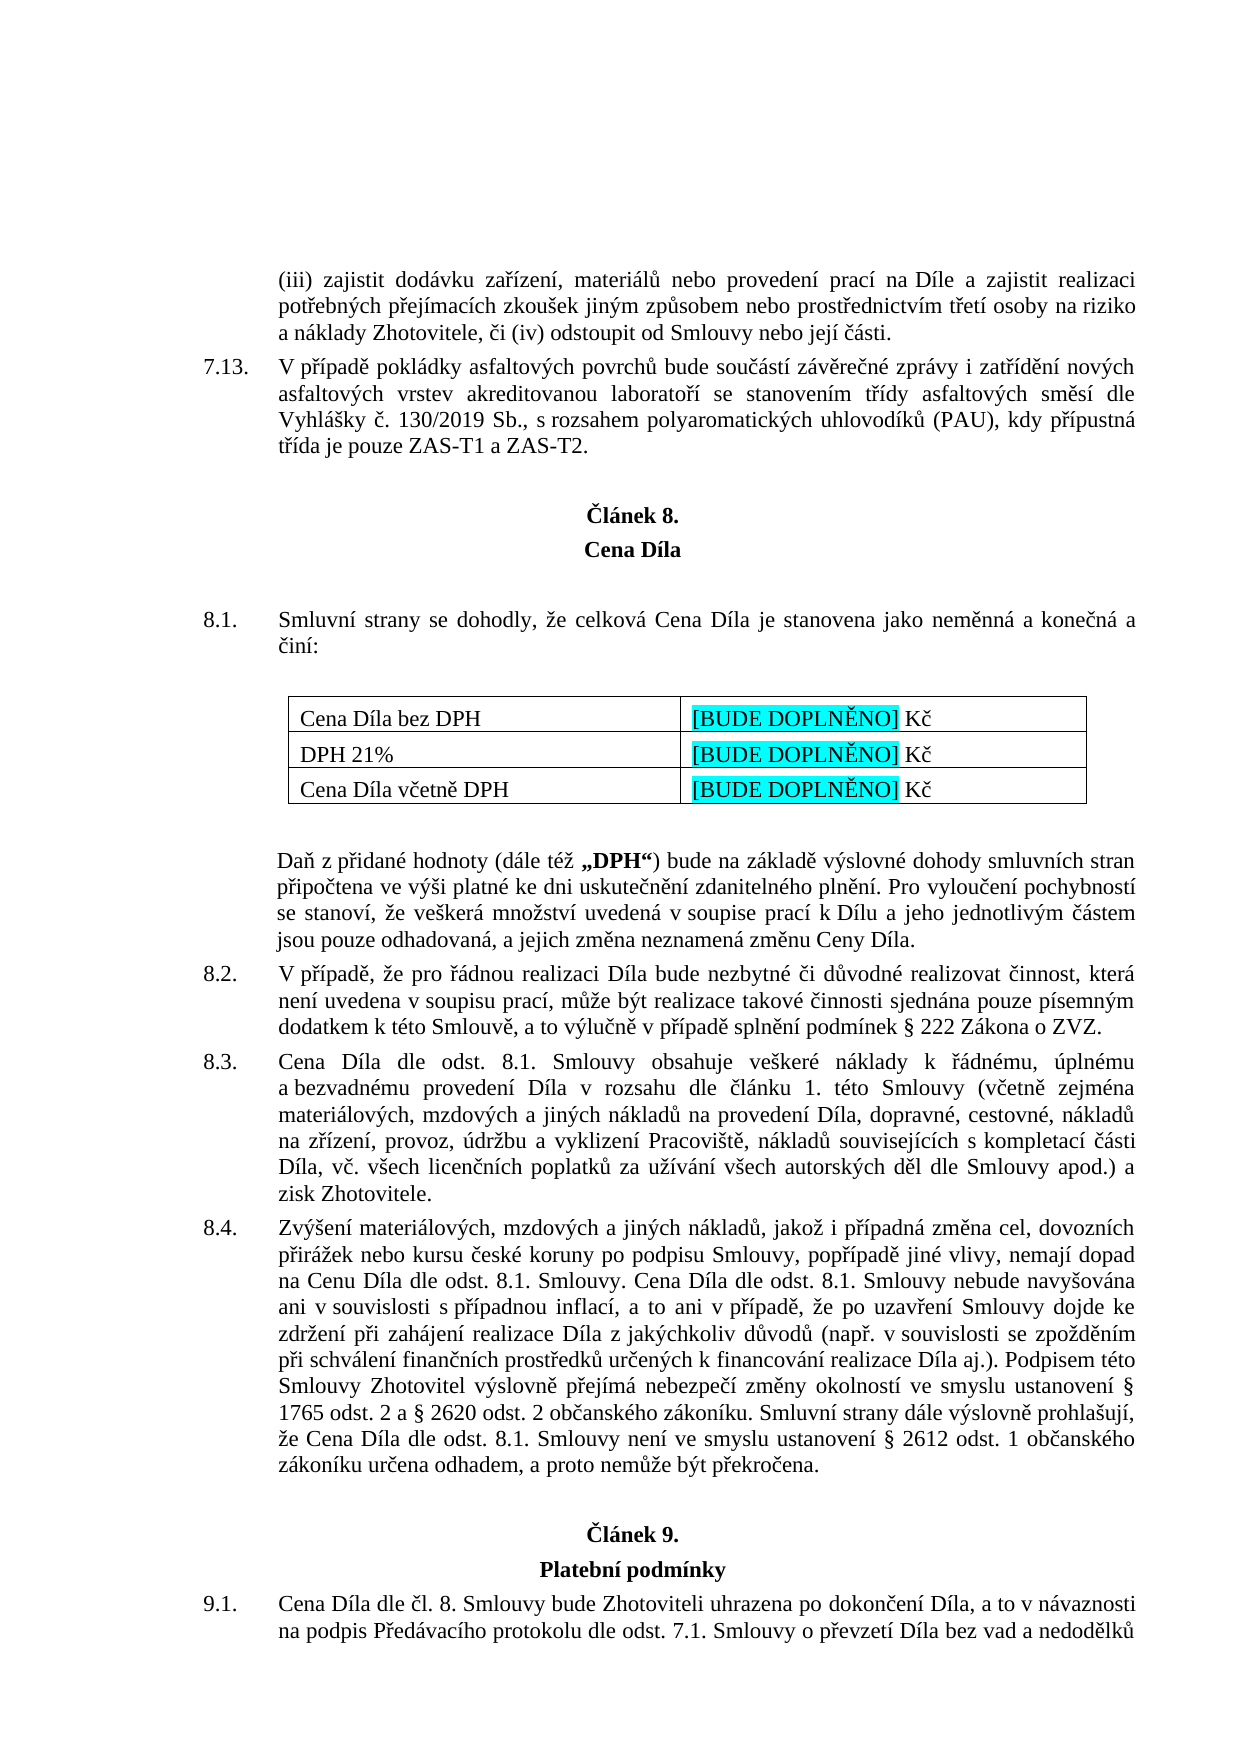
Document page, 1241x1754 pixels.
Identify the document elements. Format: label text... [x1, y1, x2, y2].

table_cell DPH 21% [289, 732, 680, 767]
table_cell [BUDE DOPLNĚNO] Kč [681, 768, 1086, 803]
text Platební podmínky [129, 1556, 1136, 1582]
list Daň z přidané hodnoty (dále též „DPH“) bude na základě výslovné dohody smluvních stran připočtena ve výši platné ke dni uskutečnění zdanitelného plnění. Pro vyloučení pochybností se stanoví, že veškerá množství uvedená v soupise prací k Dílu a jeho jednotlivým částem jsou pouze odhadovaná, a jejich změna neznamená změnu Ceny Díla. [277, 847, 1136, 952]
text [203, 266, 1136, 345]
list Cena Díla dle odst. 8.1. Smlouvy obsahuje veškeré náklady k řádnému, úplnému a bezvadnému provedení Díla v rozsahu dle článku 1. této Smlouvy (včetně zejména materiálových, mzdových a jiných nákladů na provedení Díla, dopravné, cestovné, nákladů na zřízení, provoz, údržbu a vyklizení Pracoviště, nákladů souvisejících s kompletací části Díla, vč. všech licenčních poplatků za užívání všech autorských děl dle Smlouvy apod.) a zisk Zhotovitele. [203, 1048, 1136, 1206]
table_header Cena Díla bez DPH [289, 697, 680, 731]
text V případě pokládky asfaltových povrchů bude součástí závěrečné zprávy i zatřídění nových asfaltových vrstev akreditovanou laboratoří se stanovením třídy asfaltových směsí dle Vyhlášky č. 130/2019 Sb., s rozsahem polyaromatických uhlovodíků (PAU), kdy přípustná třída je pouze ZAS-T1 a ZAS-T2. [203, 353, 1136, 459]
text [203, 1590, 1136, 1643]
table_cell [BUDE DOPLNĚNO] Kč [681, 732, 1086, 767]
table_cell Cena Díla včetně DPH [289, 768, 680, 803]
list Smluvní strany se dohodly, že celková Cena Díla je stanovena jako neměnná a konečná a činí: [203, 606, 1136, 658]
text Zvýšení materiálových, mzdových a jiných nákladů, jakož i případná změna cel, dovozních přirážek nebo kursu české koruny po podpisu Smlouvy, popřípadě jiné vlivy, nemají dopad na Cenu Díla dle odst. 8.1. Smlouvy. Cena Díla dle odst. 8.1. Smlouvy nebude navyšována ani v souvislosti s případnou inflací, a to ani v případě, že po uzavření Smlouvy dojde ke zdržení při zahájení realizace Díla z jakýchkoliv důvodů (např. v souvislosti se zpožděním při schválení finančních prostředků určených k financování realizace Díla aj.). Podpisem této Smlouvy Zhotovitel výslovně přejímá nebezpečí změny okolností ve smyslu ustanovení § 1765 odst. 2 a § 2620 odst. 2 občanského zákoníku. Smluvní strany dále výslovně prohlašují, že Cena Díla dle odst. 8.1. Smlouvy není ve smyslu ustanovení § 2612 odst. 1 občanského zákoníku určena odhadem, a proto nemůže být překročena. [203, 1214, 1136, 1478]
text Cena Díla [129, 536, 1136, 563]
table_header [BUDE DOPLNĚNO] Kč [681, 697, 1086, 731]
list V případě, že pro řádnou realizaci Díla bude nezbytné či důvodné realizovat činnost, která není uvedena v soupisu prací, může být realizace takové činnosti sjednána pouze písemným dodatkem k této Smlouvě, a to výlučně v případě splnění podmínek § 222 Zákona o ZVZ. [203, 961, 1136, 1039]
